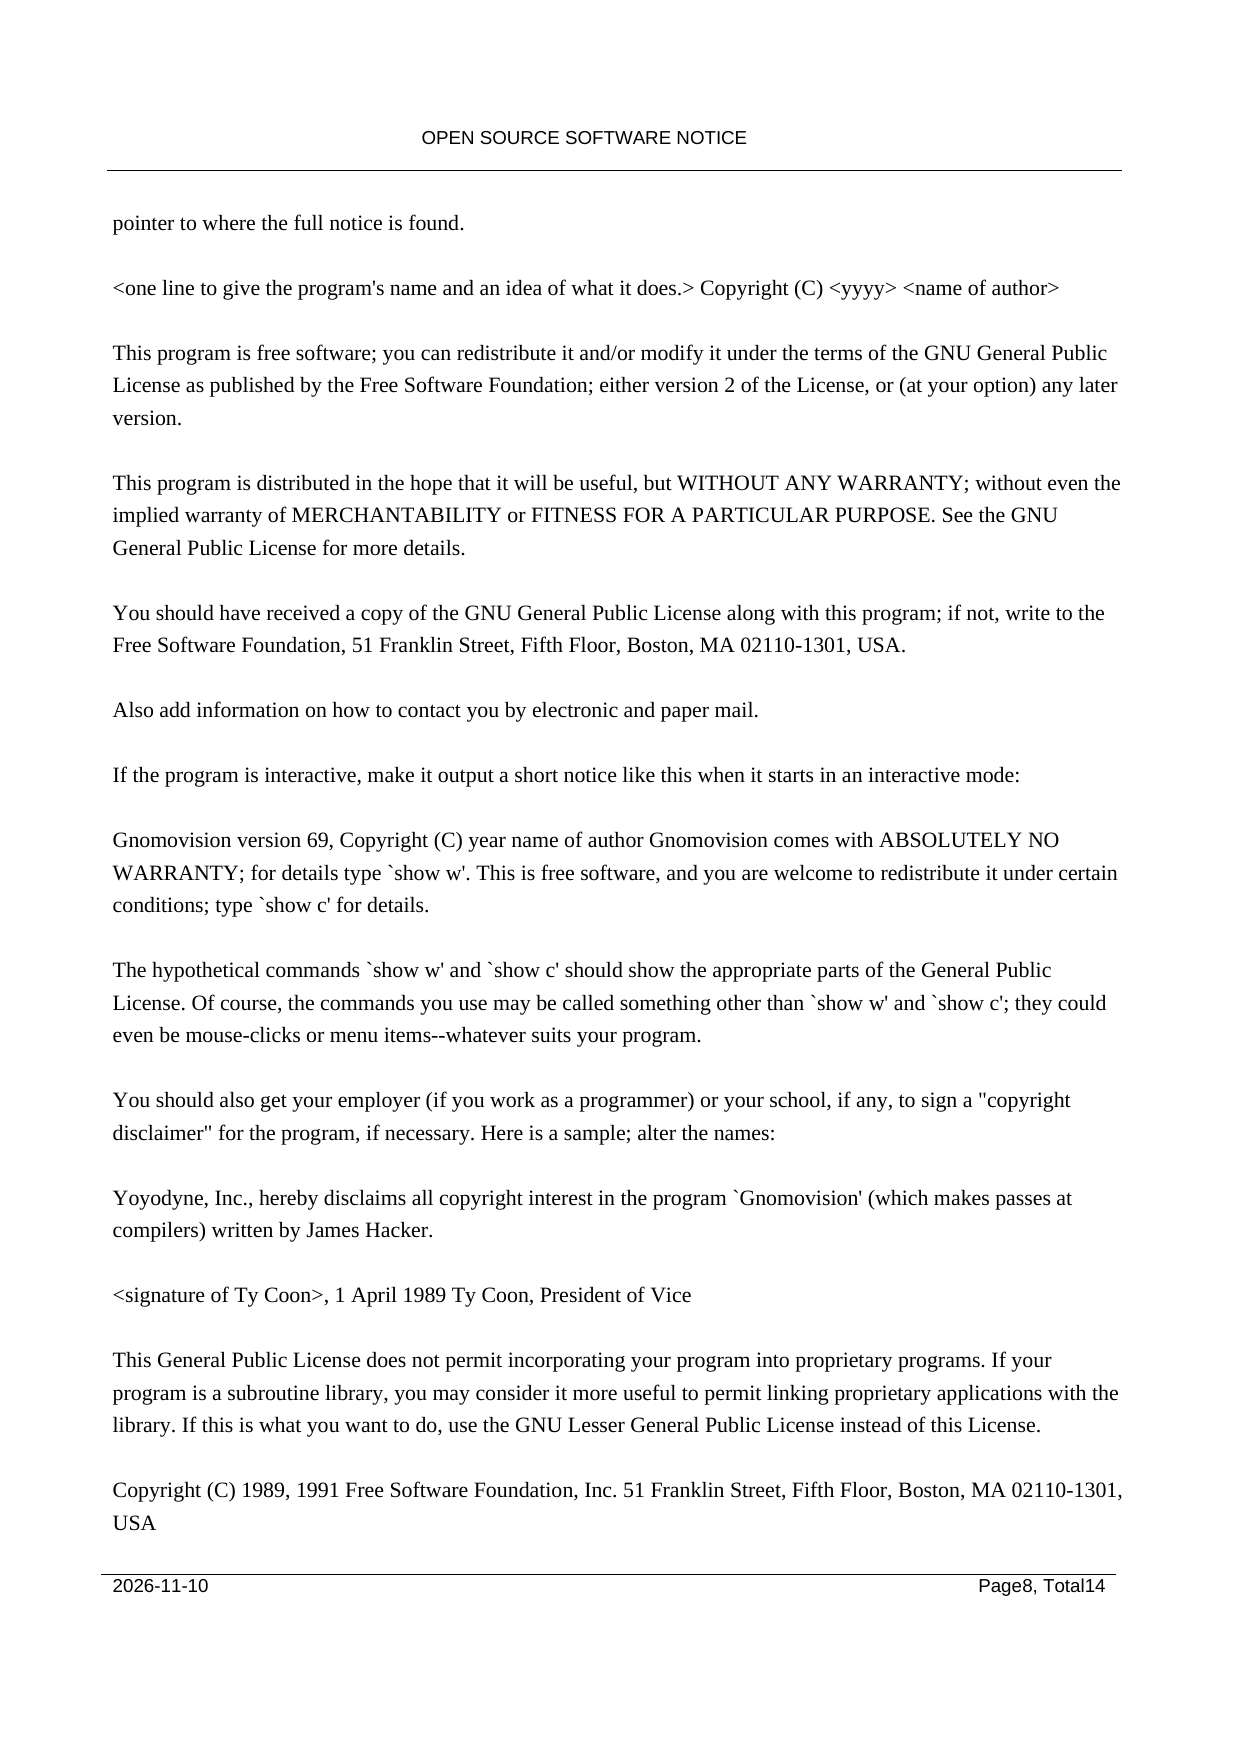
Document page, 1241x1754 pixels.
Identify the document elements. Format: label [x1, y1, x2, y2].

text [112, 206, 1128, 1539]
